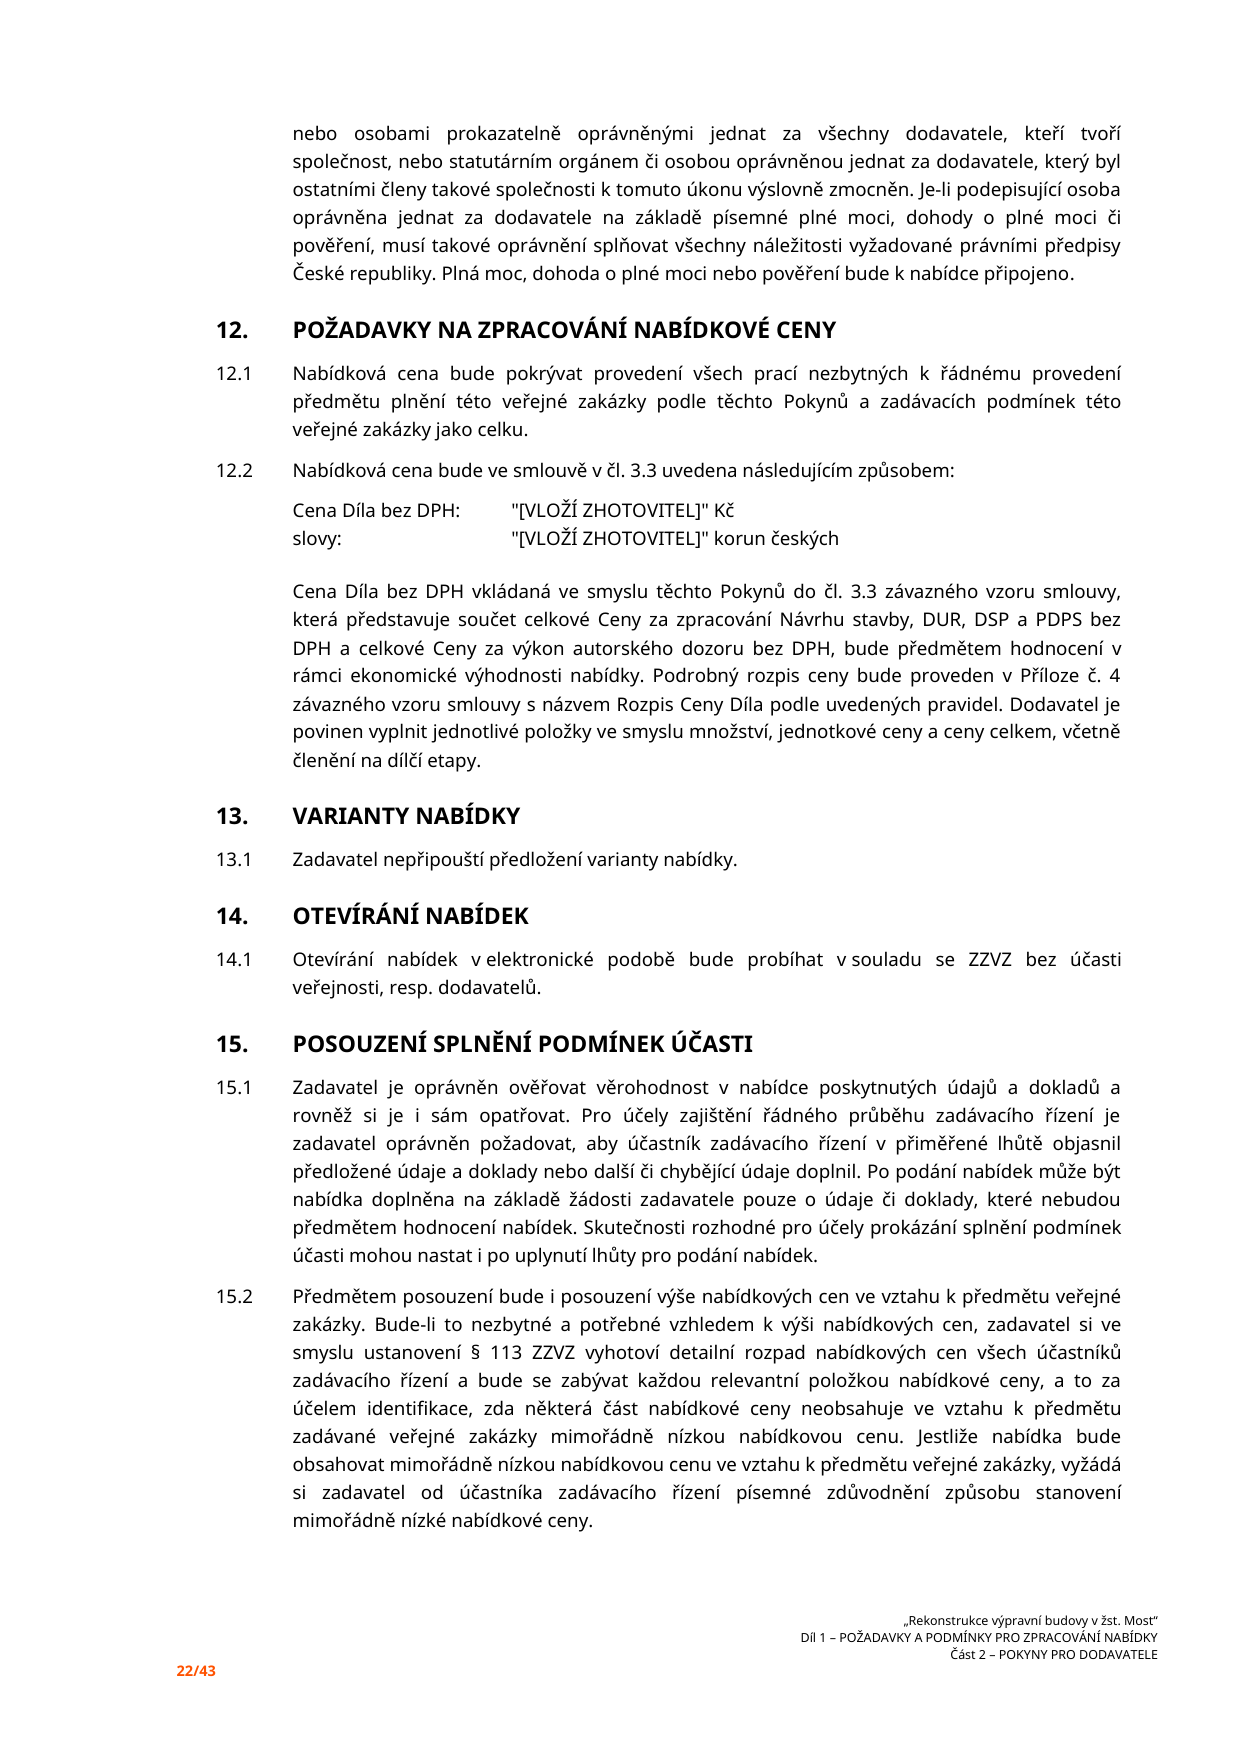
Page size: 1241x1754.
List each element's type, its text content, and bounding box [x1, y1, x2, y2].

text Otevírání nabídek v elektronické podobě bude probíhat v souladu se ZZVZ bez účasti veřejnosti, resp. dodavatelů. [216, 947, 1122, 1000]
text Zadavatel nepřipouští předložení varianty nabídky. [216, 847, 1122, 872]
text Nabídková cena bude ve smlouvě v čl. 3.3 uvedena následujícím způsobem: [216, 457, 1122, 483]
list Cena Díla bez DPH: "[VLOŽÍ ZHOTOVITEL]" Kč [292, 498, 1122, 523]
text VARIANTY NABÍDKY [216, 800, 1122, 831]
text Nabídková cena bude pokrývat provedení všech prací nezbytných k řádnému provedení předmětu plnění této veřejné zakázky podle těchto Pokynů a zadávacích podmínek této veřejné zakázky jako celku. [216, 361, 1122, 442]
text OTEVÍRÁNÍ NABÍDEK [216, 900, 1122, 931]
text POSOUZENÍ SPLNĚNÍ PODMÍNEK ÚČASTI [216, 1028, 1122, 1059]
list Cena Díla bez DPH vkládaná ve smyslu těchto Pokynů do čl. 3.3 závazného vzoru smlouvy, která představuje součet celkové Ceny za zpracování Návrhu stavby, DUR, DSP a PDPS bez DPH a celkové Ceny za výkon autorského dozoru bez DPH, bude předmětem hodnocení v rámci ekonomické výhodnosti nabídky. Podrobný rozpis ceny bude proveden v Příloze č. 4 závazného vzoru smlouvy s názvem Rozpis Ceny Díla podle uvedených pravidel. Dodavatel je povinen vyplnit jednotlivé položky ve smyslu množství, jednotkové ceny a ceny celkem, včetně členění na dílčí etapy. [292, 579, 1122, 772]
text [216, 121, 1122, 286]
text Zadavatel je oprávněn ověřovat věrohodnost v nabídce poskytnutých údajů a dokladů a rovněž si je i sám opatřovat. Pro účely zajištění řádného průběhu zadávacího řízení je zadavatel oprávněn požadovat, aby účastník zadávacího řízení v přiměřené lhůtě objasnil předložené údaje a doklady nebo další či chybějící údaje doplnil. Po podání nabídek může být nabídka doplněna na základě žádosti zadavatele pouze o údaje či doklady, které nebudou předmětem hodnocení nabídek. Skutečnosti rozhodné pro účely prokázání splnění podmínek účasti mohou nastat i po uplynutí lhůty pro podání nabídek. [216, 1074, 1122, 1268]
text Předmětem posouzení bude i posouzení výše nabídkových cen ve vztahu k předmětu veřejné zakázky. Bude-li to nezbytné a potřebné vzhledem k výši nabídkových cen, zadavatel si ve smyslu ustanovení § 113 ZZVZ vyhotoví detailní rozpad nabídkových cen všech účastníků zadávacího řízení a bude se zabývat každou relevantní položkou nabídkové ceny, a to za účelem identifikace, zda některá část nabídkové ceny neobsahuje ve vztahu k předmětu zadávané veřejné zakázky mimořádně nízkou nabídkovou cenu. Jestliže nabídka bude obsahovat mimořádně nízkou nabídkovou cenu ve vztahu k předmětu veřejné zakázky, vyžádá si zadavatel od účastníka zadávacího řízení písemné zdůvodnění způsobu stanovení mimořádně nízké nabídkové ceny. [216, 1283, 1122, 1533]
list slovy: "[VLOŽÍ ZHOTOVITEL]" korun českých [292, 526, 1122, 551]
text POŽADAVKY NA ZPRACOVÁNÍ NABÍDKOVÉ CENY [216, 314, 1122, 345]
